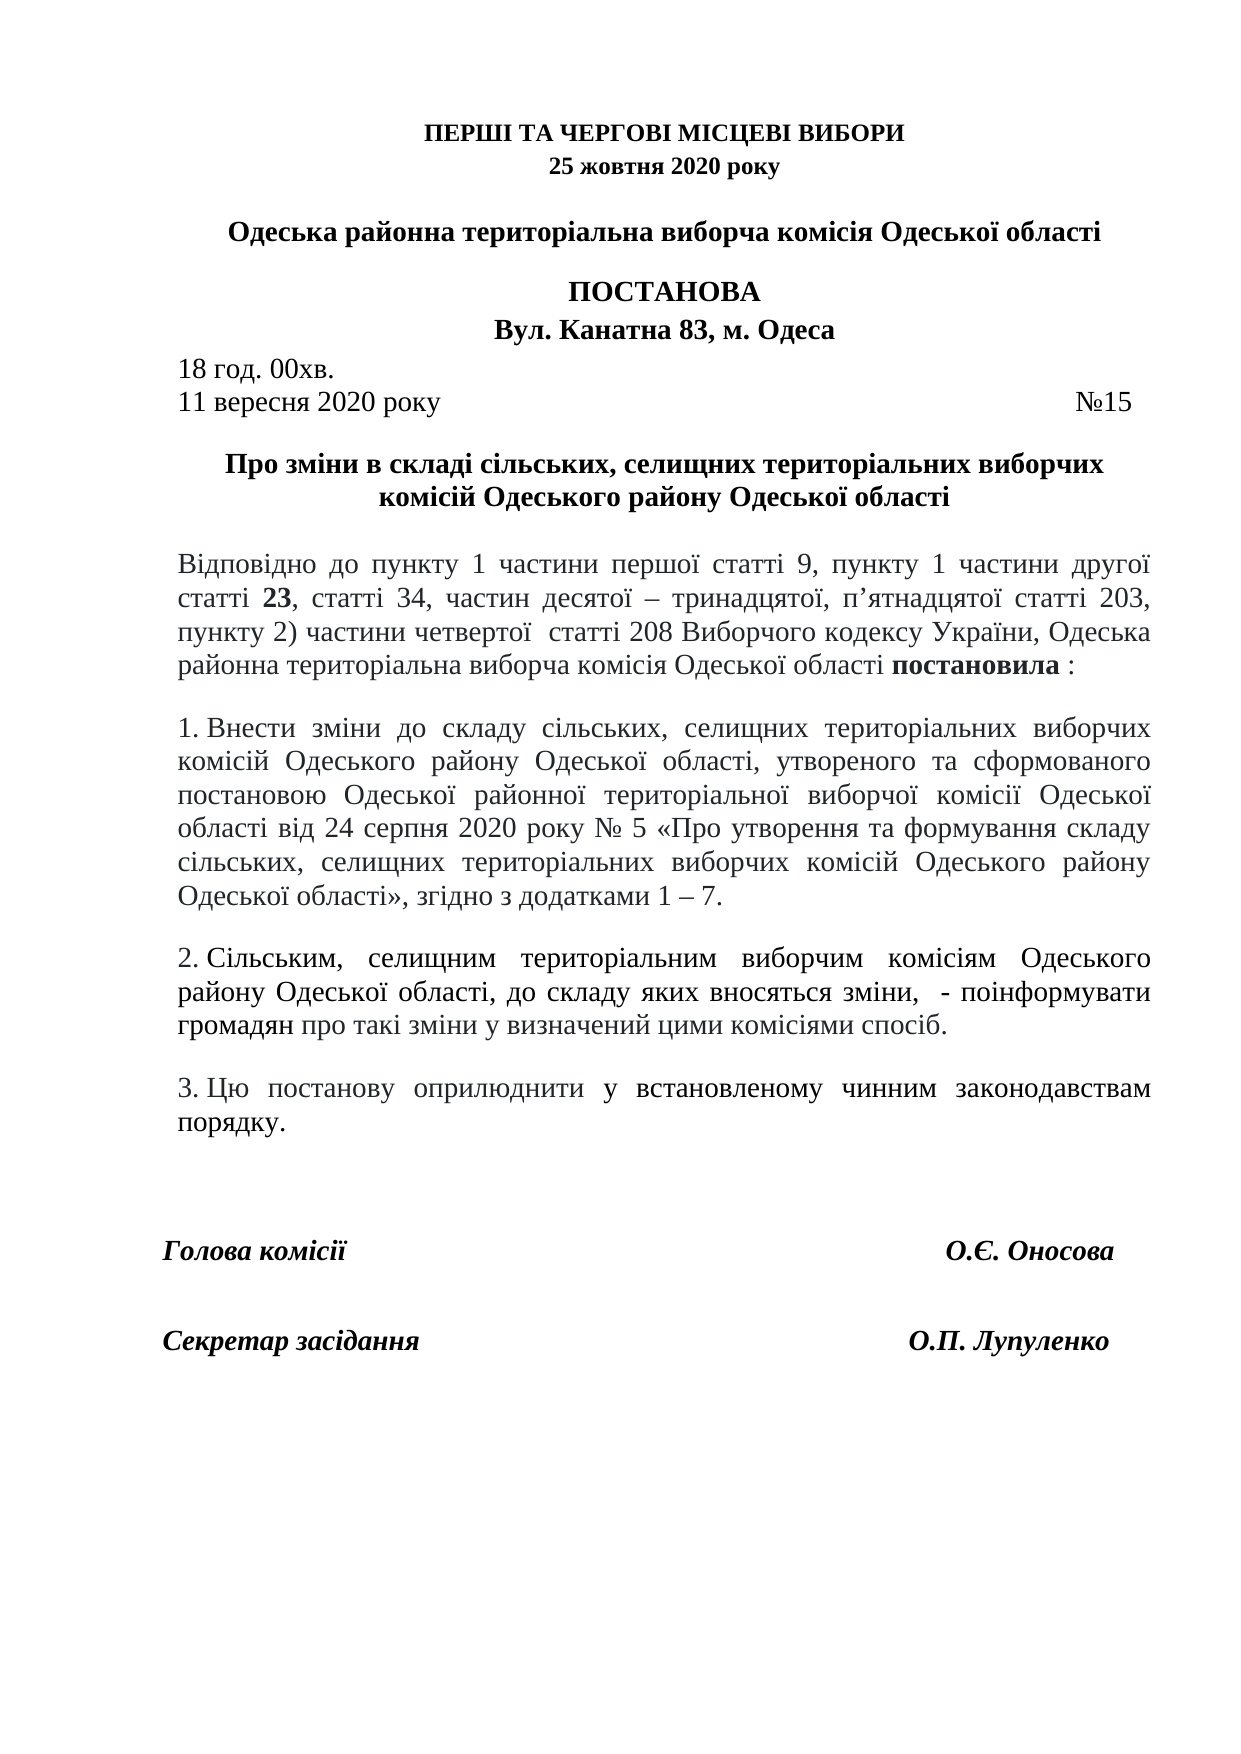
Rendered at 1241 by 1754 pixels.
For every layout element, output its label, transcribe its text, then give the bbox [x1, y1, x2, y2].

text Вул. Канатна 83, м. Одеса [177, 312, 1152, 346]
text 2. Сільським, селищним територіальним виборчим комісіям Одеського району Одеської області, до складу яких вносяться зміни, - поінформувати громадян про такі зміни у визначений цими комісіями спосіб. [177, 1007, 1152, 1041]
text ПОСТАНОВА [177, 274, 1152, 307]
text 25 жовтня 2020 року [177, 151, 1152, 180]
text 3. Цю постанову оприлюднити у встановленому чинним законодавствам порядку. [177, 1070, 1152, 1137]
text Про зміни в складі сільських, селищних територіальних виборчих комісій Одеського району Одеської області [177, 446, 1152, 513]
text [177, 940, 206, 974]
text 18 год. 00хв. [177, 351, 1152, 384]
text 1. Внести зміни до складу сільських, селищних територіальних виборчих комісій Одеського району Одеської області, утвореного та сформованого постановою Одеської районної територіальної виборчої комісії Одеської області від 24 серпня 2020 року № 5 «Про утворення та формування складу сільських, селищних територіальних виборчих комісій Одеського району Одеської області», згідно з додатками 1 – 7. [177, 710, 1152, 911]
text 11 вересня 2020 року №15 [177, 384, 1152, 446]
text Секретар засідання О.П. Лупуленко [162, 1323, 1152, 1357]
text ПЕРШІ ТА ЧЕРГОВІ МІСЦЕВІ ВИБОРИ [177, 118, 1152, 147]
text Відповідно до пункту 1 частини першої статті 9, пункту 1 частини другої статті 23, статті 34, частин десятої – тринадцятої, п’ятнадцятої статті 203, пункту 2) частини четвертої статті 208 Виборчого кодексу України, Одеська районна територіальна виборча комісія Одеської області постановила : [177, 547, 1152, 681]
text Одеська районна територіальна виборча комісія Одеської області [177, 214, 1152, 248]
text Голова комісії О.Є. Оносова [162, 1233, 1152, 1267]
